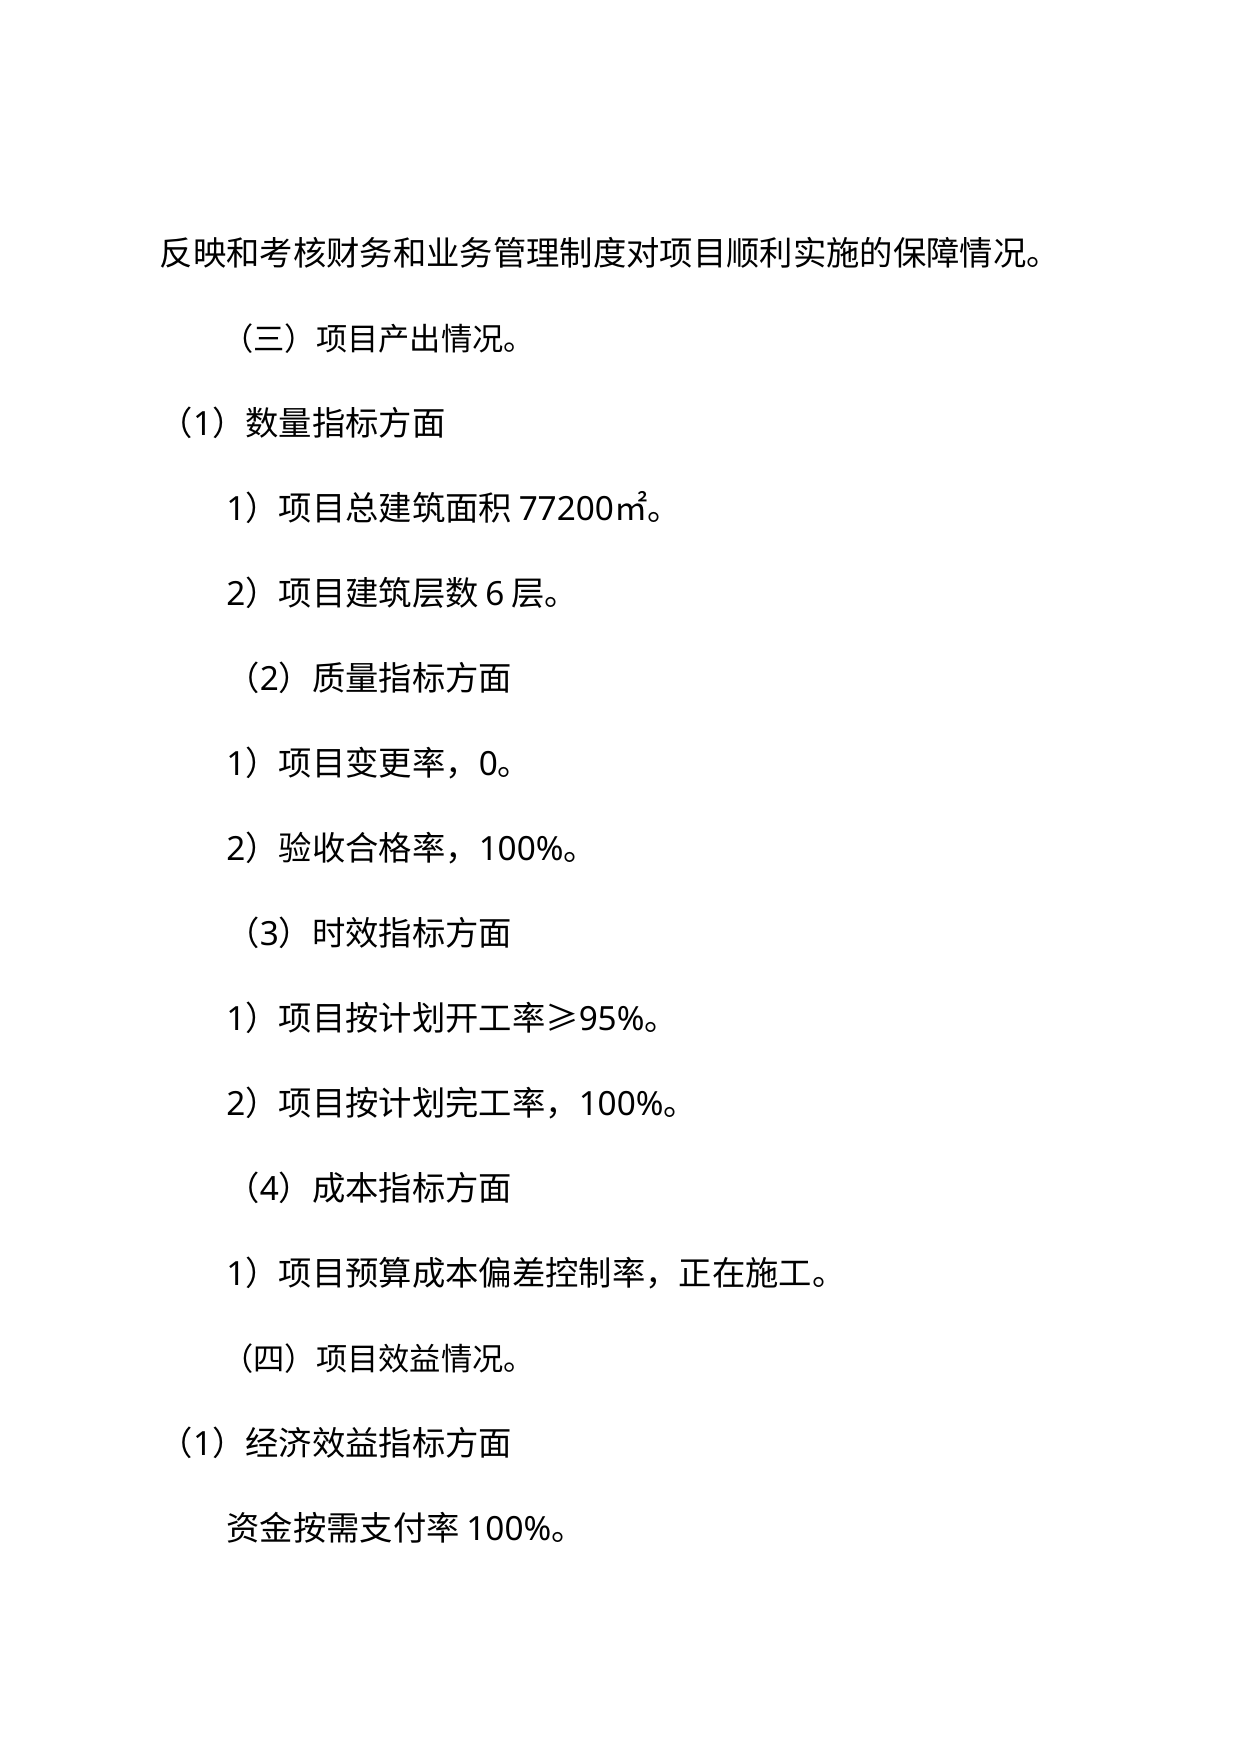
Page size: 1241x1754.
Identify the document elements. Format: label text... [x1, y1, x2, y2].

list （4）成本指标方面 [159, 1144, 1081, 1229]
list （2）质量指标方面 [159, 634, 1081, 719]
list 项目产出情况。 [159, 294, 1081, 379]
list 2）项目按计划完工率，100%。 [159, 1059, 1081, 1144]
text （3）时效指标方面 [159, 889, 1081, 974]
text 资金按需支付率100%。 [159, 1484, 1081, 1569]
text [159, 209, 1081, 294]
list 1）项目预算成本偏差控制率，正在施工。 [159, 1229, 1081, 1314]
list 1）项目变更率，0。 [159, 719, 1081, 804]
list （1）数量指标方面 [159, 379, 1081, 464]
list （1）经济效益指标方面 [159, 1399, 1081, 1484]
list 2）项目建筑层数6层。 [159, 549, 1081, 634]
list 2）验收合格率，100%。 [159, 804, 1081, 889]
list 1）项目按计划开工率≥95%。 [159, 974, 1081, 1059]
list 项目效益情况。 [159, 1314, 1081, 1399]
list 1）项目总建筑面积77200㎡。 [159, 464, 1081, 549]
